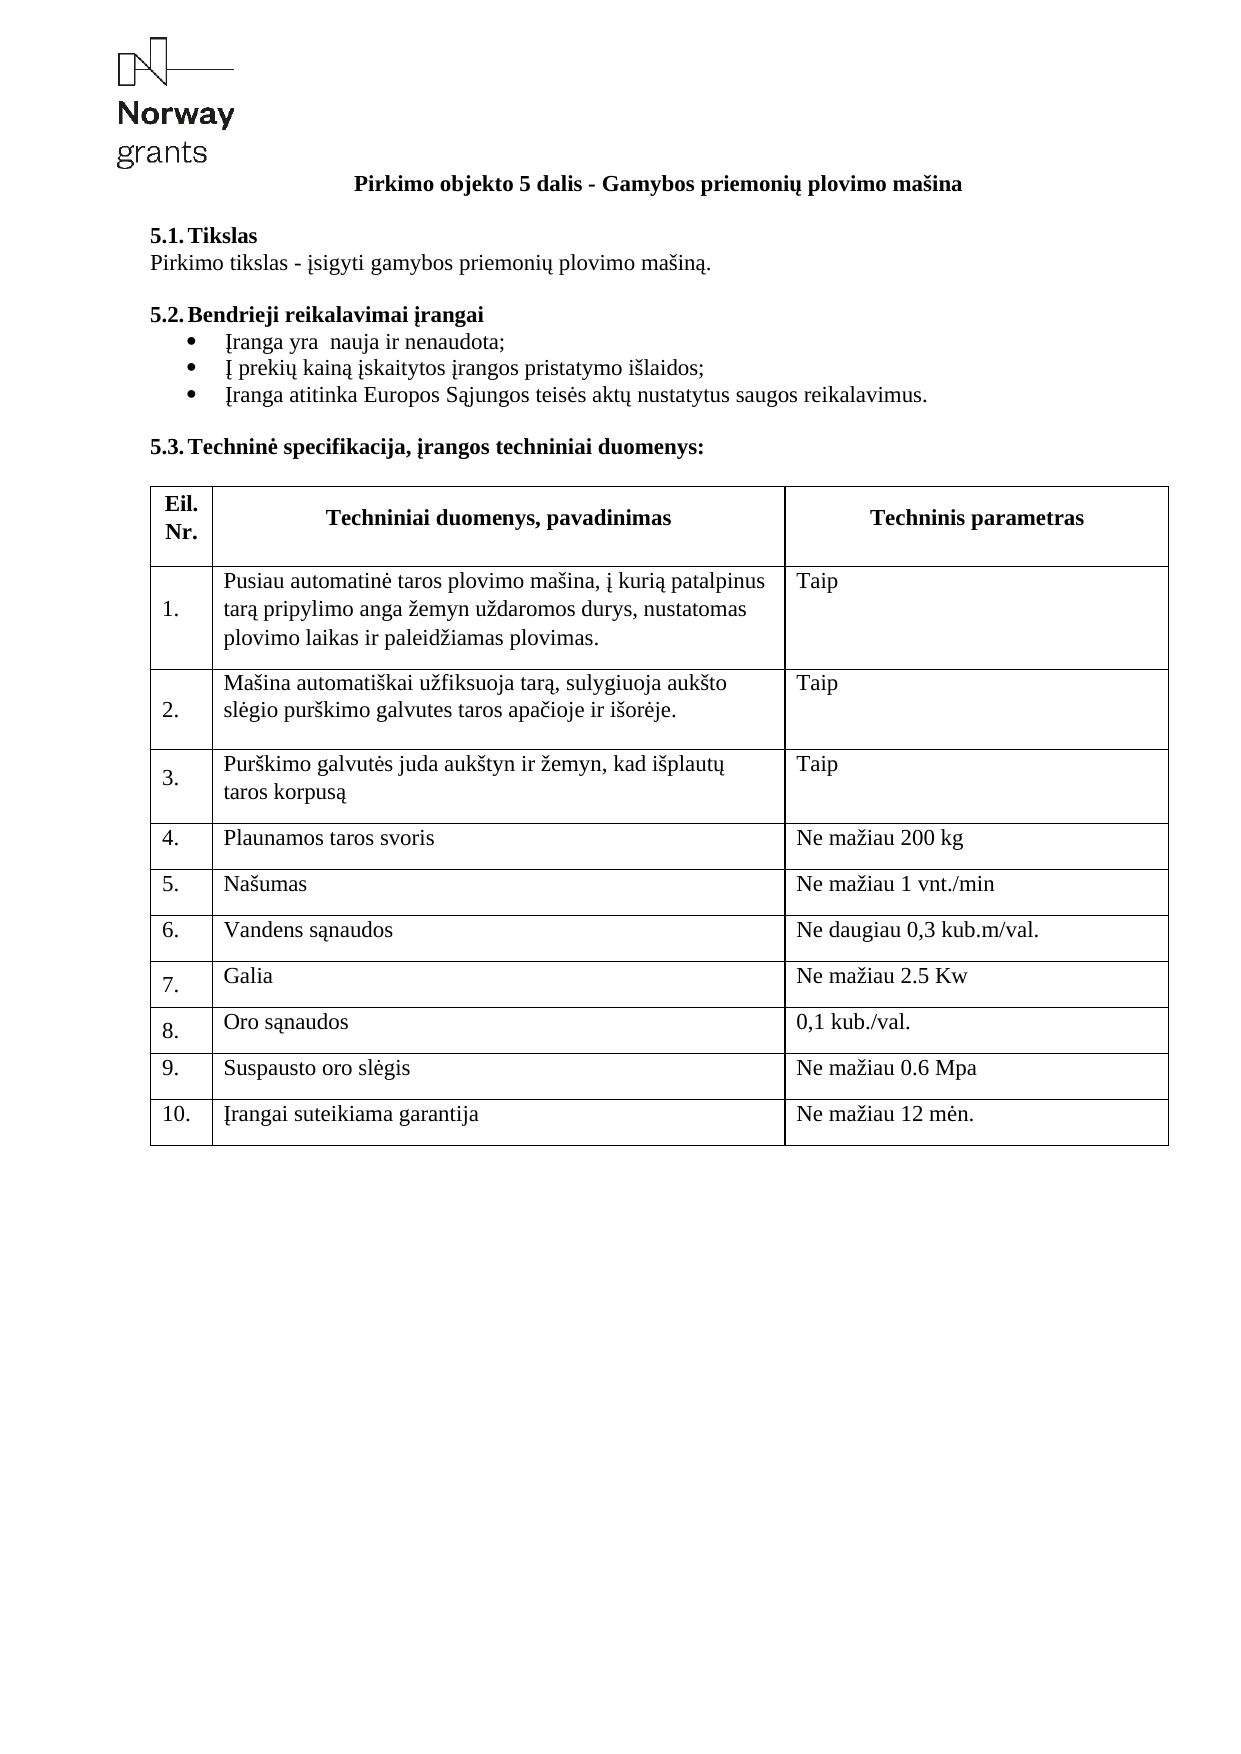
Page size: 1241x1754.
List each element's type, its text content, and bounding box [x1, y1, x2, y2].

table_cell Ne daugiau 0,3 kub.m/val. [786, 916, 1168, 961]
table_cell Ne mažiau 0.6 Mpa [786, 1054, 1168, 1098]
table_cell 6. [151, 916, 212, 961]
table_cell Įrangai suteikiama garantija [213, 1100, 784, 1144]
table_cell Mašina automatiškai užfiksuoja tarą, sulygiuoja aukšto slėgio purškimo galvutes taros apačioje ir išorėje. [213, 670, 784, 748]
table_header Techninis parametras [786, 487, 1168, 566]
table_cell Suspausto oro slėgis [213, 1054, 784, 1098]
table_cell Taip [786, 750, 1168, 823]
list Bendrieji reikalavimai įrangai [150, 302, 1167, 328]
table_cell Ne mažiau 2.5 Kw [786, 962, 1168, 1007]
table_header Eil. Nr. [151, 487, 212, 566]
table_cell 2. [151, 670, 212, 748]
table_cell 3. [151, 750, 212, 823]
table_cell 5. [151, 870, 212, 915]
table_cell 8. [151, 1008, 212, 1053]
table_cell 9. [151, 1054, 212, 1098]
table_cell Našumas [213, 870, 784, 915]
table_cell Taip [786, 567, 1168, 668]
table_cell Purškimo galvutės juda aukštyn ir žemyn, kad išplautų taros korpusą [213, 750, 784, 823]
list Tikslas [150, 222, 1167, 249]
table_cell Ne mažiau 200 kg [786, 824, 1168, 869]
table_cell 0,1 kub./val. [786, 1008, 1168, 1053]
text Pirkimo tikslas - įsigyti gamybos priemonių plovimo mašiną. [150, 249, 1167, 275]
text Pirkimo objekto 5 dalis - Gamybos priemonių plovimo mašina [150, 170, 1167, 196]
list Techninė specifikacija, įrangos techniniai duomenys: [150, 433, 1167, 460]
table_header Techniniai duomenys, pavadinimas [213, 487, 784, 566]
table_cell Plaunamos taros svoris [213, 824, 784, 869]
table_cell Taip [786, 670, 1168, 748]
table_cell Galia [213, 962, 784, 1007]
table_cell 10. [151, 1100, 212, 1144]
list Įranga yra nauja ir nenaudota; [187, 328, 1167, 354]
table_cell 4. [151, 824, 212, 869]
picture [117, 37, 234, 169]
table_cell Ne mažiau 12 mėn. [786, 1100, 1168, 1144]
table_cell 7. [151, 962, 212, 1007]
table_cell Oro sąnaudos [213, 1008, 784, 1053]
list Įranga atitinka Europos Sąjungos teisės aktų nustatytus saugos reikalavimus. [187, 381, 1167, 407]
table_cell Vandens sąnaudos [213, 916, 784, 961]
table_cell 1. [151, 567, 212, 668]
table_cell Ne mažiau 1 vnt./min [786, 870, 1168, 915]
table_cell Pusiau automatinė taros plovimo mašina, į kurią patalpinus tarą pripylimo anga žemyn uždaromos durys, nustatomas plovimo laikas ir paleidžiamas plovimas. [213, 567, 784, 668]
list Į prekių kainą įskaitytos įrangos pristatymo išlaidos; [187, 354, 1167, 381]
